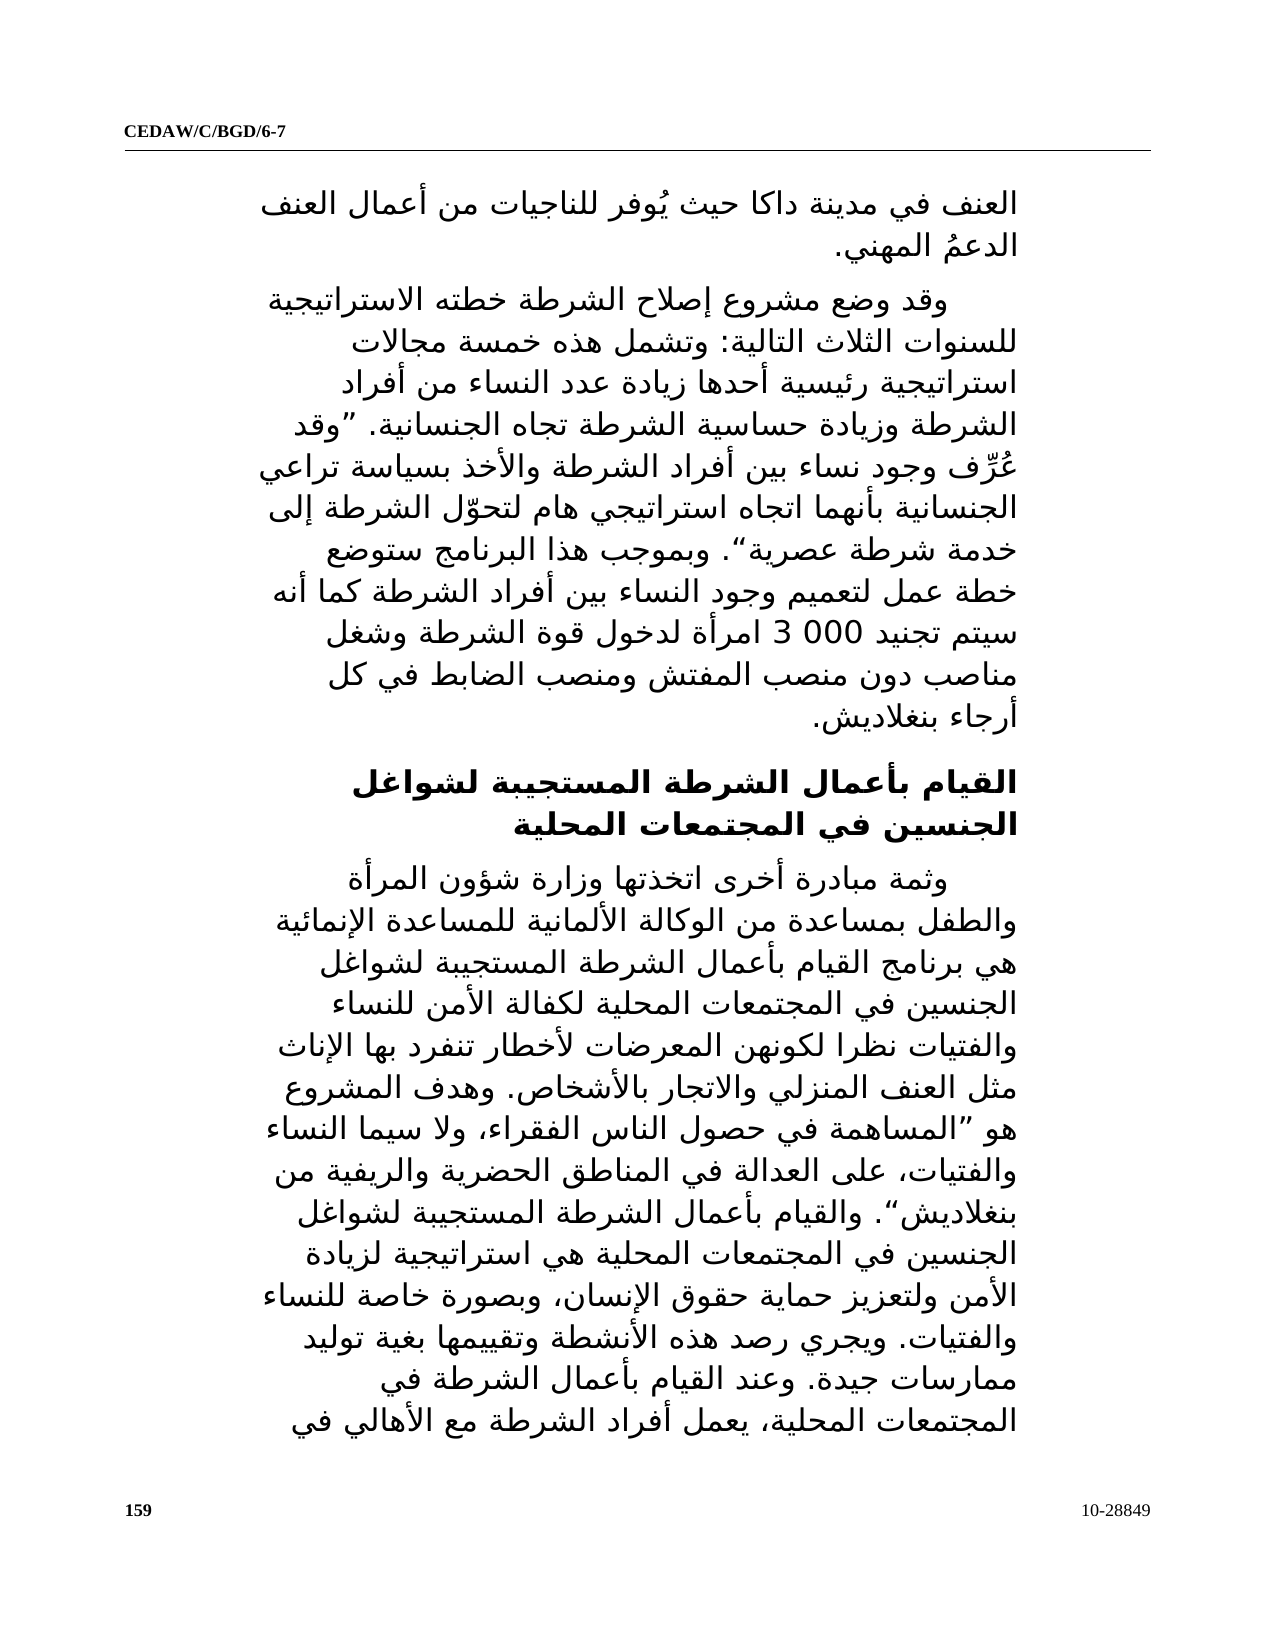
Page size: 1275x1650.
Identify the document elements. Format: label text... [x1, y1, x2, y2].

text القيام بأعمال الشرطة المستجيبة لشواغل الجنسين في المجتمعات المحلية [256, 761, 1151, 844]
text وقد وضع مشروع إصلاح الشرطة خطته الاستراتيجية للسنوات الثلاث التالية: وتشمل هذه خمسة مجالات استراتيجية رئيسية أحدها زيادة عدد النساء من أفراد الشرطة وزيادة حساسية الشرطة تجاه الجنسانية. ”وقد عُرِّف وجود نساء بين أفراد الشرطة والأخذ بسياسة تراعي الجنسانية بأنهما اتجاه استراتيجي هام لتحوّل الشرطة إلى خدمة شرطة عصرية“. وبموجب هذا البرنامج ستوضع خطة عمل لتعميم وجود النساء بين أفراد الشرطة كما أنه سيتم تجنيد 000 3 امرأة لدخول قوة الشرطة وشغل مناصب دون منصب المفتش ومنصب الضابط في كل أرجاء بنغلاديش. [256, 277, 1018, 736]
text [256, 181, 1018, 265]
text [256, 856, 1018, 1440]
